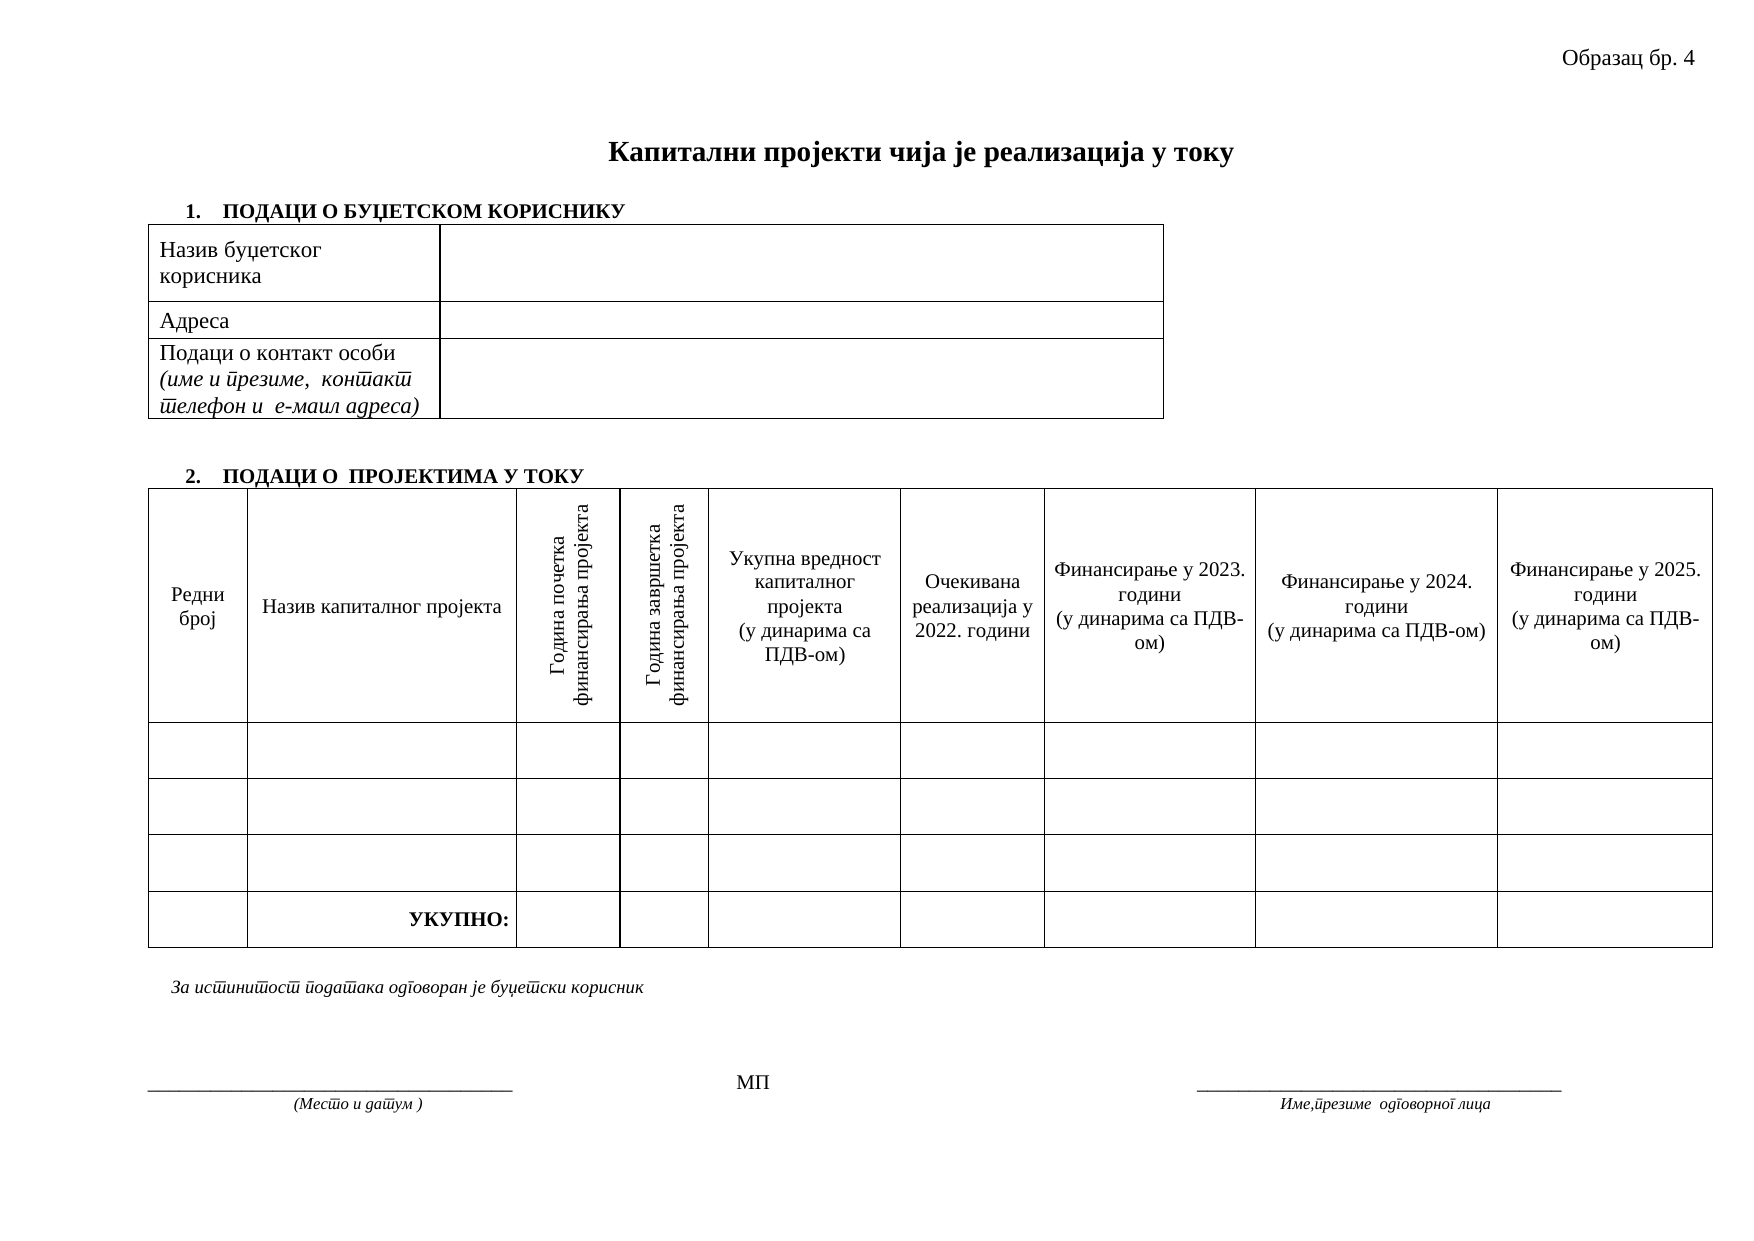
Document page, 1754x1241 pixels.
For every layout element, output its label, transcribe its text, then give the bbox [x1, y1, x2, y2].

table_cell [149, 723, 247, 778]
table_cell [149, 779, 247, 834]
table_cell [1045, 723, 1255, 778]
table_cell [248, 779, 516, 834]
table_cell [1498, 892, 1712, 947]
table_cell [901, 779, 1044, 834]
table_cell [901, 892, 1044, 947]
text Капитални пројекти чија је реализација у току [148, 134, 1695, 168]
table_header Година почетка финансирања пројекта [517, 489, 619, 722]
table_cell [1256, 723, 1497, 778]
table_cell [709, 779, 900, 834]
table_cell Подаци о контакт особи (име и презиме, контакт телефон и e-мaил адреса) [149, 339, 439, 418]
table_cell [1045, 835, 1255, 891]
table_cell [621, 779, 708, 834]
table_cell [1498, 835, 1712, 891]
table_cell [1498, 779, 1712, 834]
table_header Редни број [149, 489, 247, 722]
table_cell [1498, 723, 1712, 778]
table_cell [248, 835, 516, 891]
table_cell [517, 723, 619, 778]
table_cell [517, 835, 619, 891]
table_header Укупна вредност капиталног пројекта (у динарима са ПДВ-ом) [709, 489, 900, 722]
text За истинитост података одговоран је буџетски корисник [148, 976, 1695, 997]
table_cell [621, 835, 708, 891]
table_cell [621, 723, 708, 778]
text (Место и датум ) Име,презиме одговорног лица [148, 1094, 1695, 1113]
table_cell [1256, 892, 1497, 947]
table_header Назив буџетског корисника [149, 225, 439, 301]
text Образац бр. 4 [148, 44, 1695, 71]
table_cell [441, 339, 1163, 418]
text ___________________________________ MП ___________________________________ [148, 1069, 1695, 1094]
table_cell [1045, 892, 1255, 947]
table_header Година завршетка финансирања пројекта [621, 489, 708, 722]
table_cell [248, 723, 516, 778]
table_cell [149, 835, 247, 891]
table_cell [149, 892, 247, 947]
table_cell Адреса [149, 302, 439, 338]
list ПОДАЦИ О БУЏЕТСКОМ КОРИСНИКУ [185, 199, 1695, 223]
table_cell [709, 835, 900, 891]
table_cell [517, 779, 619, 834]
table_cell [621, 892, 708, 947]
table_header Очекивана реализација у 2022. години [901, 489, 1044, 722]
table_cell [901, 835, 1044, 891]
table_cell УКУПНО: [248, 892, 516, 947]
list ПОДАЦИ О ПРОЈЕКТИМА У ТОКУ [185, 464, 1695, 488]
table_cell [517, 892, 619, 947]
table_header [441, 225, 1163, 301]
table_cell [441, 302, 1163, 338]
table_cell [1045, 779, 1255, 834]
table_header Финансирање у 2024. години (у динарима са ПДВ-ом) [1256, 489, 1497, 722]
table_header Финансирање у 2025. години (у динарима са ПДВ-ом) [1498, 489, 1712, 722]
table_cell [709, 723, 900, 778]
table_cell [901, 723, 1044, 778]
table_cell [1256, 835, 1497, 891]
table_cell [709, 892, 900, 947]
table_header Назив капиталног пројекта [248, 489, 516, 722]
table_cell [1256, 779, 1497, 834]
table_header Финансирање у 2023. години (у динарима са ПДВ-ом) [1045, 489, 1255, 722]
